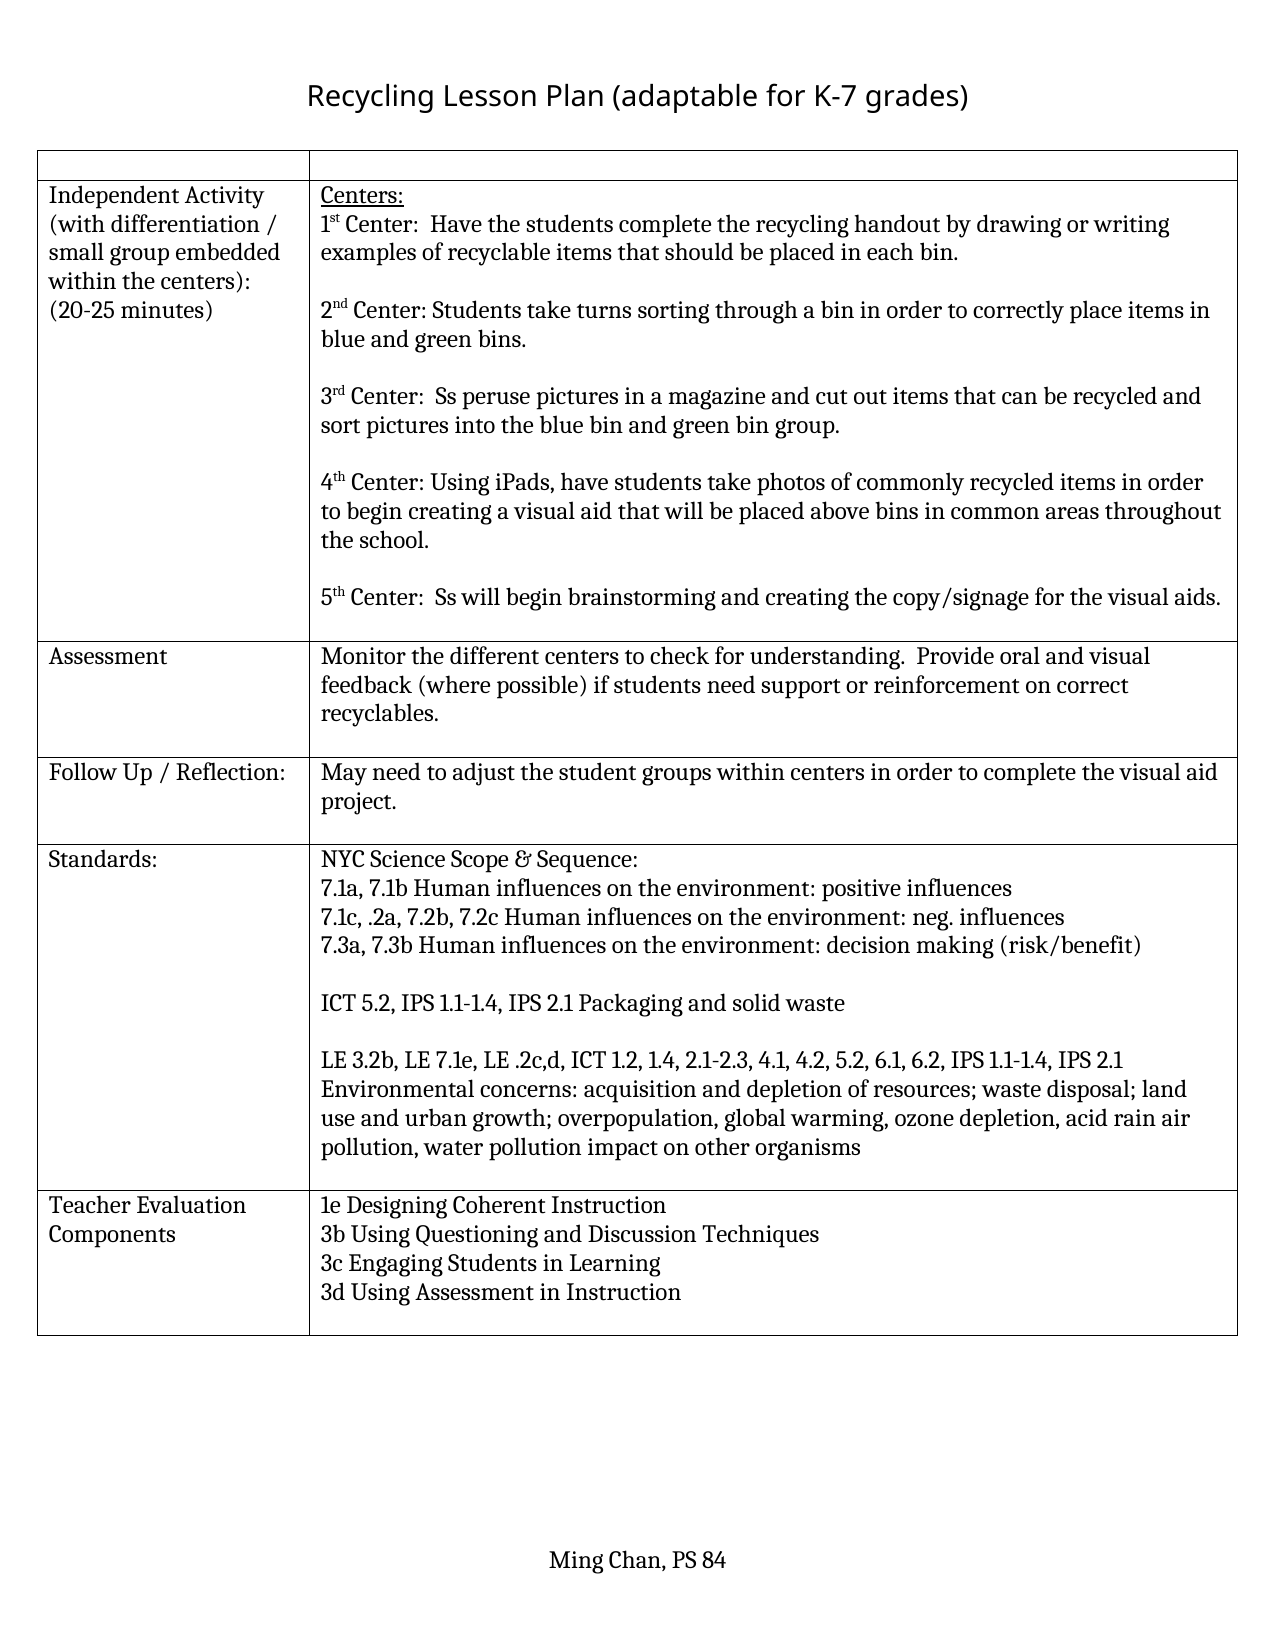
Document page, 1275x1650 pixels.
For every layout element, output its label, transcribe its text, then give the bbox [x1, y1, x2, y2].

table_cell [38, 151, 309, 180]
table_cell Independent Activity (with differentiation / small group embedded within the centers): (20-25 minutes) [38, 181, 309, 641]
table_cell Assessment [38, 642, 309, 757]
table_cell Monitor the different centers to check for understanding. Provide oral and visual feedback (where possible) if students need support or reinforcement on correct recyclables. [310, 642, 1237, 757]
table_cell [310, 151, 1237, 180]
table_cell Standards: [38, 845, 309, 1190]
table_cell Follow Up / Reflection: [38, 758, 309, 844]
table_cell Teacher Evaluation Components [38, 1191, 309, 1335]
table_cell 1e Designing Coherent Instruction 3b Using Questioning and Discussion Techniques 3c Engaging Students in Learning 3d Using Assessment in Instruction [310, 1191, 1237, 1335]
table_cell May need to adjust the student groups within centers in order to complete the visual aid project. [310, 758, 1237, 844]
table_cell Centers: 1st Center: Have the students complete the recycling handout by drawing or writing examples of recyclable items that should be placed in each bin. 2nd Center: Students take turns sorting through a bin in order to correctly place items in blue and green bins. 3rd Center: Ss peruse pictures in a magazine and cut out items that can be recycled and sort pictures into the blue bin and green bin group. 4th Center: Using iPads, have students take photos of commonly recycled items in order to begin creating a visual aid that will be placed above bins in common areas throughout the school. 5th Center: Ss will begin brainstorming and creating the copy/signage for the visual aids. [310, 181, 1237, 641]
table_cell NYC Science Scope & Sequence: 7.1a, 7.1b Human influences on the environment: positive influences 7.1c, .2a, 7.2b, 7.2c Human influences on the environment: neg. influences 7.3a, 7.3b Human influences on the environment: decision making (risk/benefit) ICT 5.2, IPS 1.1-1.4, IPS 2.1 Packaging and solid waste LE 3.2b, LE 7.1e, LE .2c,d, ICT 1.2, 1.4, 2.1-2.3, 4.1, 4.2, 5.2, 6.1, 6.2, IPS 1.1-1.4, IPS 2.1 Environmental concerns: acquisition and depletion of resources; waste disposal; land use and urban growth; overpopulation, global warming, ozone depletion, acid rain air pollution, water pollution impact on other organisms [310, 845, 1237, 1190]
